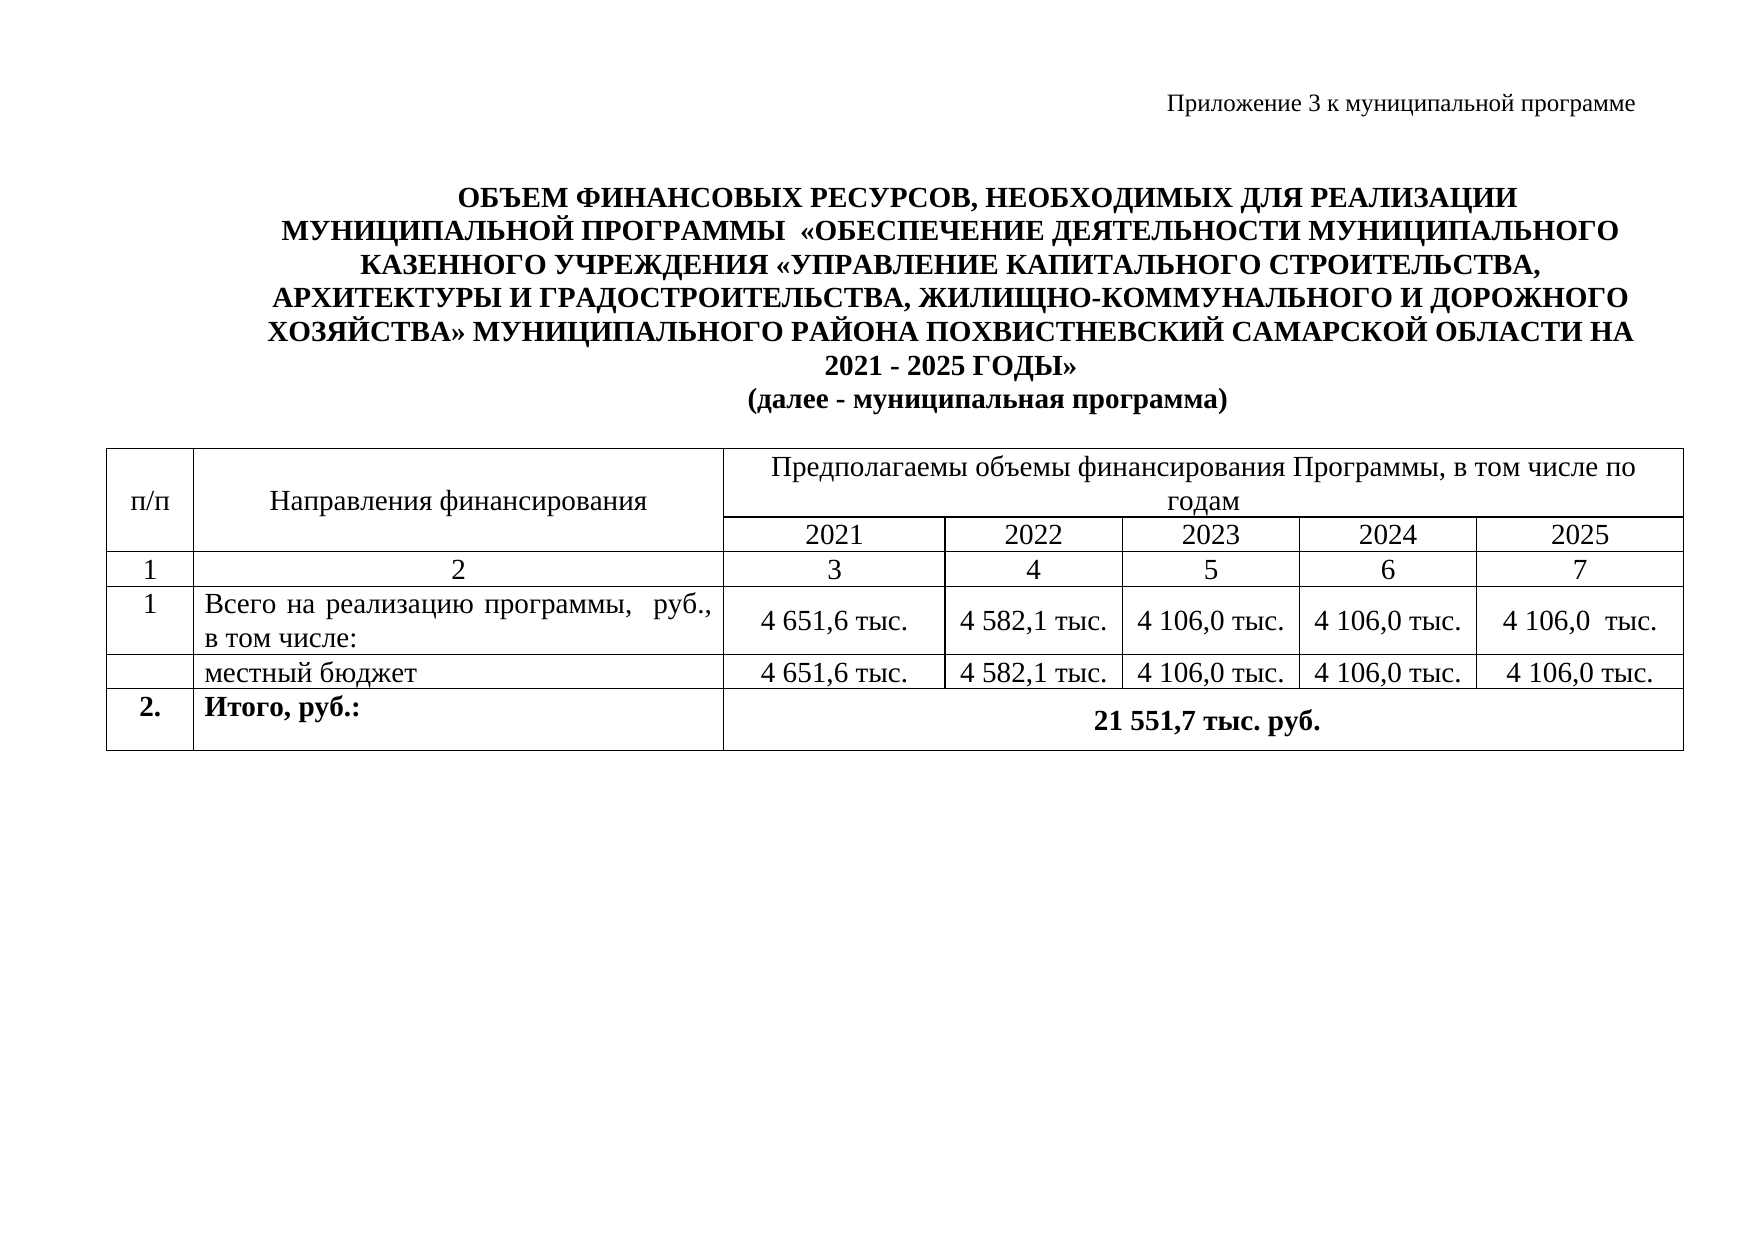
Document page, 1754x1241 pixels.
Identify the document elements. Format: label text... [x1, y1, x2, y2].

table_cell 7 [1477, 552, 1683, 586]
table_cell 2023 [1123, 518, 1299, 551]
table_cell 4 106,0 тыс. [1300, 655, 1476, 688]
table_cell 4 [946, 552, 1122, 586]
table_cell 4 106,0 тыс. [1123, 655, 1299, 688]
text ОБЪЕМ ФИНАНСОВЫХ РЕСУРСОВ, НЕОБХОДИМЫХ ДЛЯ РЕАЛИЗАЦИИ МУНИЦИПАЛЬНОЙ ПРОГРАММЫ «ОБЕСПЕЧЕНИЕ ДЕЯТЕЛЬНОСТИ МУНИЦИПАЛЬНОГО КАЗЕННОГО УЧРЕЖДЕНИЯ «УПРАВЛЕНИЕ КАПИТАЛЬНОГО СТРОИТЕЛЬСТВА, АРХИТЕКТУРЫ И ГРАДОСТРОИТЕЛЬСТВА, ЖИЛИЩНО-КОММУНАЛЬНОГО И ДОРОЖНОГО ХОЗЯЙСТВА» МУНИЦИПАЛЬНОГО РАЙОНА ПОХВИСТНЕВСКИЙ САМАРСКОЙ ОБЛАСТИ НА 2021 - 2025 ГОДЫ» [266, 180, 1636, 381]
table_cell 4 106,0 тыс. [1123, 587, 1299, 654]
text (далее - муниципальная программа) [266, 381, 1636, 415]
table_cell 1 [107, 552, 193, 586]
table_cell 4 106,0 тыс. [1300, 587, 1476, 654]
table_cell Итого, руб.: [194, 689, 723, 749]
table_cell местный бюджет [194, 655, 723, 688]
table_cell 4 582,1 тыс. [946, 655, 1122, 688]
table_cell 5 [1123, 552, 1299, 586]
table_header Предполагаемы объемы финансирования Программы, в том числе по годам [724, 449, 1683, 516]
table_cell 21 551,7 тыс. руб. [724, 689, 1683, 749]
table_cell Всего на реализацию программы, руб., в том числе: [194, 587, 723, 654]
table_cell 2. [107, 689, 193, 749]
table_cell 4 582,1 тыс. [946, 587, 1122, 654]
table_cell 4 106,0 тыс. [1477, 587, 1683, 654]
table_cell 2 [194, 552, 723, 586]
text Приложение 3 к муниципальной программе [118, 88, 1636, 117]
table_cell 2024 [1300, 518, 1476, 551]
table_cell 1 [107, 587, 193, 654]
table_cell 4 651,6 тыс. [724, 587, 944, 654]
table_header Направления финансирования [194, 449, 723, 551]
table_cell 4 651,6 тыс. [724, 655, 944, 688]
table_header п/п [107, 449, 193, 551]
table_cell 6 [1300, 552, 1476, 586]
table_cell 2025 [1477, 518, 1683, 551]
table_cell [107, 655, 193, 688]
table_cell 2021 [724, 518, 944, 551]
table_cell 2022 [946, 518, 1122, 551]
table_cell 4 106,0 тыс. [1477, 655, 1683, 688]
table_cell 3 [724, 552, 944, 586]
